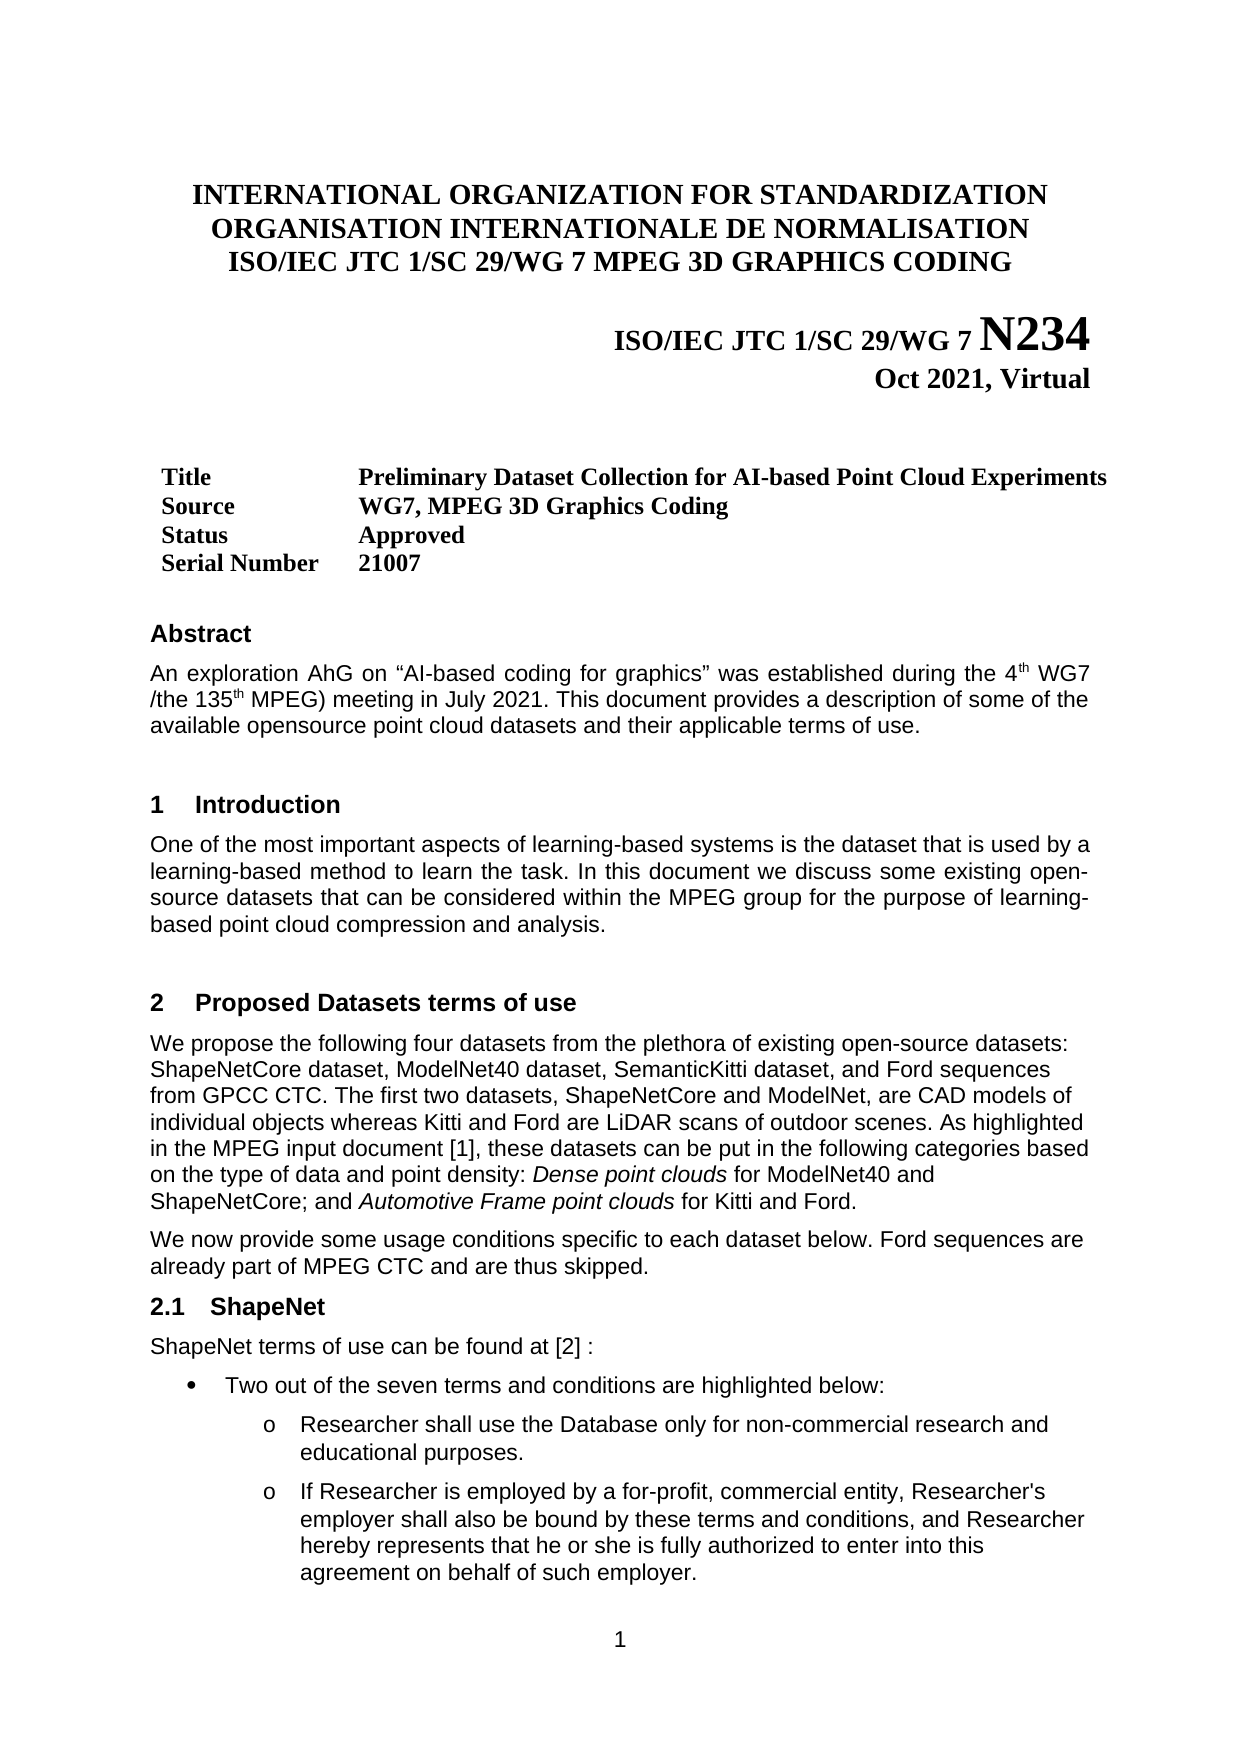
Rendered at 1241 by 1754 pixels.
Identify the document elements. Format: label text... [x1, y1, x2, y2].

table_cell Source [150, 491, 347, 520]
table_cell Status [150, 520, 347, 548]
text ISO/IEC JTC 1/SC 29/WG 7 N234 [150, 304, 1090, 362]
table_cell WG7, MPEG 3D Graphics Coding [347, 491, 1209, 520]
table_cell 21007 [347, 549, 1209, 577]
list Researcher shall use the Database only for non-commercial research and educational purposes. [262, 1411, 1090, 1465]
text One of the most important aspects of learning-based systems is the dataset that is used by a learning-based method to learn the task. In this document we discuss some existing open-source datasets that can be considered within the MPEG group for the purpose of learning-based point cloud compression and analysis. [150, 831, 1090, 937]
subtitle ShapeNet [150, 1292, 1090, 1320]
text We now provide some usage conditions specific to each dataset below. Ford sequences are already part of MPEG CTC and are thus skipped. [150, 1226, 1090, 1279]
text ORGANISATION INTERNATIONALE DE NORMALISATION [150, 211, 1090, 244]
list Two out of the seven terms and conditions are highlighted below: [187, 1372, 1090, 1398]
text ShapeNet terms of use can be found at : [150, 1333, 1090, 1359]
title Abstract [150, 618, 1090, 647]
text ISO/IEC JTC 1/SC 29/WG 7 MPEG 3D Graphics Coding [150, 244, 1090, 278]
subtitle Introduction [150, 790, 1090, 819]
table_cell Serial Number [150, 549, 347, 577]
subtitle Proposed Datasets terms of use [150, 988, 1090, 1017]
text INTERNATIONAL ORGANIZATION FOR STANDARDIZATION [150, 177, 1090, 211]
text We propose the following four datasets from the plethora of existing open-source datasets: ShapeNetCore dataset, ModelNet40 dataset, SemanticKitti dataset, and Ford sequences from GPCC CTC. The first two datasets, ShapeNetCore and ModelNet, are CAD models of individual objects whereas Kitti and Ford are LiDAR scans of outdoor scenes. As highlighted in the MPEG input document , these datasets can be put in the following categories based on the type of data and point density: Dense point clouds for ModelNet40 and ShapeNetCore; and Automotive Frame point clouds for Kitti and Ford. [150, 1029, 1090, 1214]
table_header Preliminary Dataset Collection for AI-based Point Cloud Experiments [347, 462, 1209, 491]
table_cell Approved [347, 520, 1209, 548]
list If Researcher is employed by a for-profit, commercial entity, Researcher's employer shall also be bound by these terms and conditions, and Researcher hereby represents that he or she is fully authorized to enter into this agreement on behalf of such employer. [262, 1478, 1090, 1585]
text An exploration AhG on “AI-based coding for graphics” was established during the 4th WG7 /the 135th MPEG) meeting in July 2021. This document provides a description of some of the available opensource point cloud datasets and their applicable terms of use. [150, 660, 1090, 739]
table_header Title [150, 462, 347, 491]
text Oct 2021, Virtual [150, 362, 1090, 395]
